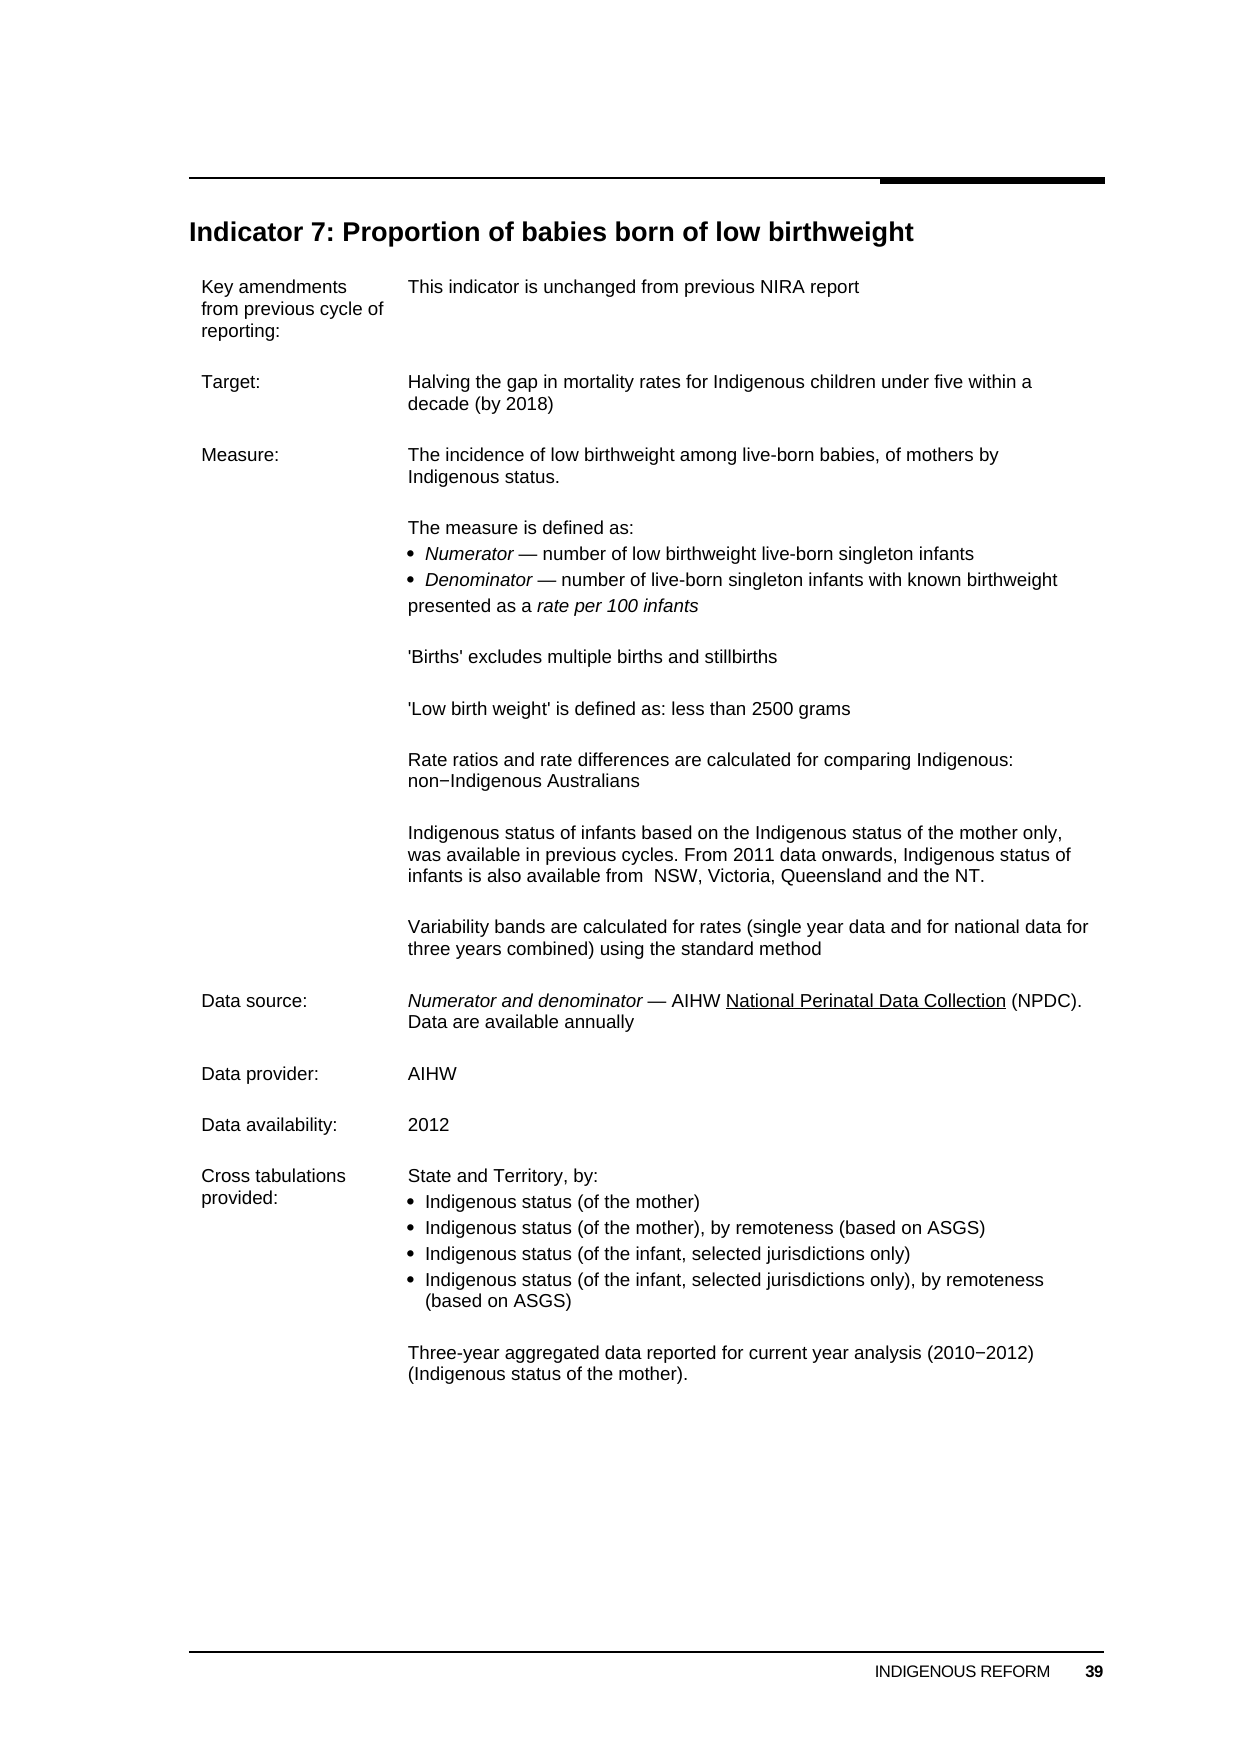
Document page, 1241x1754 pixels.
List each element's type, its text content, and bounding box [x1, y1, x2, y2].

table_cell Measure: [189, 444, 396, 989]
table_cell Data source: [189, 989, 396, 1062]
subtitle Indicator 7: Proportion of babies born of low birthweight [189, 214, 1104, 248]
table_header This indicator is unchanged from previous NIRA report [396, 276, 1105, 371]
table_cell AIHW [396, 1063, 1105, 1114]
table_cell Numerator and denominator — AIHW National Perinatal Data Collection (NPDC). Data are available annually [396, 989, 1105, 1062]
table_header Key amendments from previous cycle of reporting: [189, 276, 396, 371]
table_cell The incidence of low birthweight among live-born babies, of mothers by Indigenous status. The measure is defined as: Numerator — number of low birthweight live-born singleton infants Denominator — number of live-born singleton infants with known birthweight presented as a rate per 100 infants 'Births' excludes multiple births and stillbirths 'Low birth weight' is defined as: less than 2500 grams Rate ratios and rate differences are calculated for comparing Indigenous: non−Indigenous Australians Indigenous status of infants based on the Indigenous status of the mother only, was available in previous cycles. From 2011 data onwards, Indigenous status of infants is also available from NSW, Victoria, Queensland and the NT. Variability bands are calculated for rates (single year data and for national data for three years combined) using the standard method [396, 444, 1105, 989]
table_cell State and Territory, by: Indigenous status (of the mother) Indigenous status (of the mother), by remoteness (based on ASGS) Indigenous status (of the infant, selected jurisdictions only) Indigenous status (of the infant, selected jurisdictions only), by remoteness (based on ASGS) Three-year aggregated data reported for current year analysis (2010−2012) (Indigenous status of the mother). [396, 1165, 1105, 1415]
table_cell Target: [189, 371, 396, 444]
table_cell Data provider: [189, 1063, 396, 1114]
table_cell 2012 [396, 1114, 1105, 1165]
table_cell Halving the gap in mortality rates for Indigenous children under five within a decade (by 2018) [396, 371, 1105, 444]
table_cell Data availability: [189, 1114, 396, 1165]
table_cell Cross tabulations provided: [189, 1165, 396, 1415]
